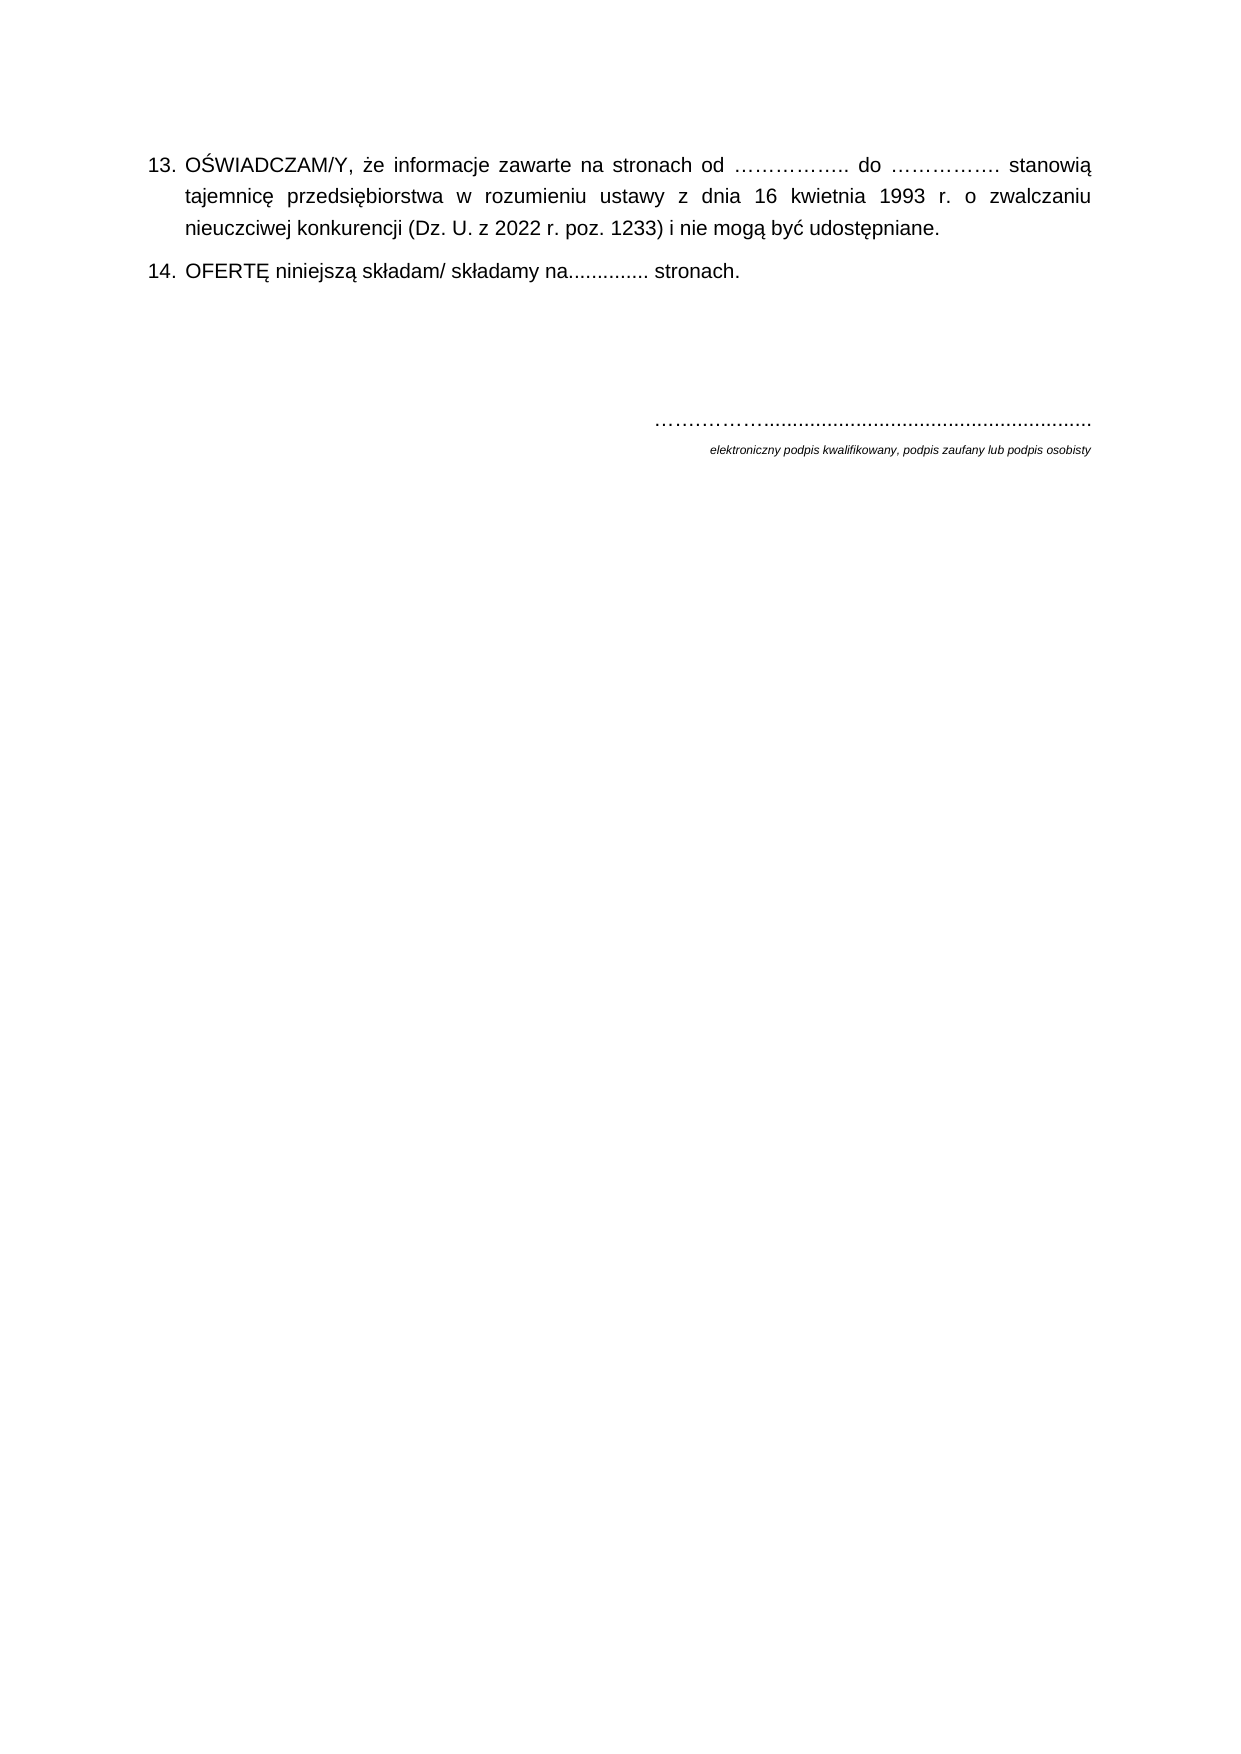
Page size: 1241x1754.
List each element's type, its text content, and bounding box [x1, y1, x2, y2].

text elektroniczny podpis kwalifikowany, podpis zaufany lub podpis osobisty [221, 443, 1093, 467]
list OFERTĘ niniejszą składam/ składamy na.............. stronach. [148, 254, 1093, 285]
text …….………......................................................... [221, 407, 1093, 431]
list OŚWIADCZAM/Y, że informacje zawarte na stronach od …………….. do ……………. stanowią tajemnicę przedsiębiorstwa w rozumieniu ustawy z dnia 16 kwietnia 1993 r. o zwalczaniu nieuczciwej konkurencji (Dz. U. z 2022 r. poz. 1233) i nie mogą być udostępniane. [148, 148, 1093, 241]
